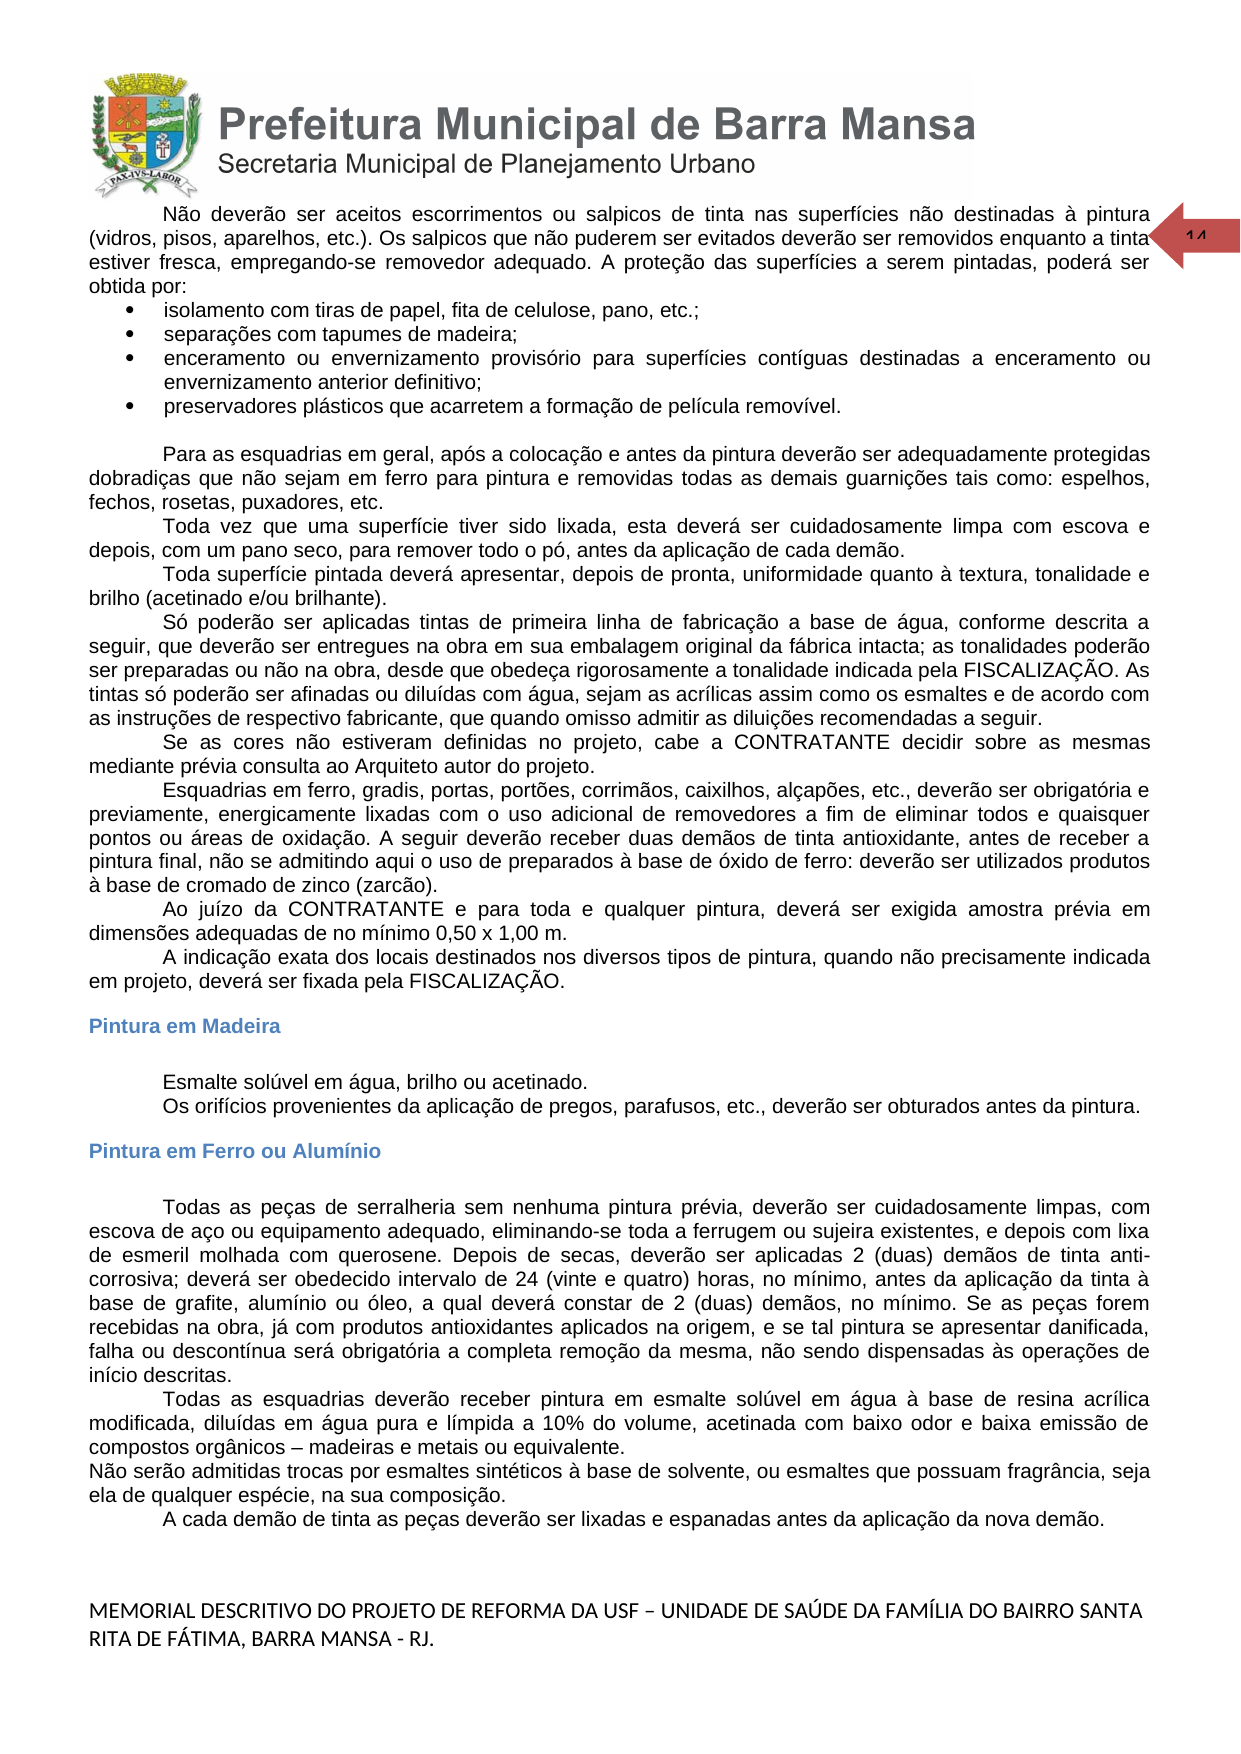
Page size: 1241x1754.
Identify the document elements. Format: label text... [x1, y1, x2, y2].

list isolamento com tiras de papel, fita de celulose, pano, etc.; [126, 298, 1152, 322]
text Para as esquadrias em geral, após a colocação e antes da pintura deverão ser adequadamente protegidas dobradiças que não sejam em ferro para pintura e removidas todas as demais guarnições tais como: espelhos, fechos, rosetas, puxadores, etc. [89, 442, 1152, 514]
text Toda superfície pintada deverá apresentar, depois de pronta, uniformidade quanto à textura, tonalidade e brilho (acetinado e/ou brilhante). [89, 562, 1152, 610]
text Só poderão ser aplicadas tintas de primeira linha de fabricação a base de água, conforme descrita a seguir, que deverão ser entregues na obra em sua embalagem original da fábrica intacta; as tonalidades poderão ser preparadas ou não na obra, desde que obedeça rigorosamente a tonalidade indicada pela FISCALIZAÇÃO. As tintas só poderão ser afinadas ou diluídas com água, sejam as acrílicas assim como os esmaltes e de acordo com as instruções de respectivo fabricante, que quando omisso admitir as diluições recomendadas a seguir. [89, 610, 1152, 729]
text Esquadrias em ferro, gradis, portas, portões, corrimãos, caixilhos, alçapões, etc., deverão ser obrigatória e previamente, energicamente lixadas com o uso adicional de removedores a fim de eliminar todos e quaisquer pontos ou áreas de oxidação. A seguir deverão receber duas demãos de tinta antioxidante, antes de receber a pintura final, não se admitindo aqui o uso de preparados à base de óxido de ferro: deverão ser utilizados produtos à base de cromado de zinco (zarcão). [89, 777, 1152, 897]
text Se as cores não estiveram definidas no projeto, cabe a CONTRATANTE decidir sobre as mesmas mediante prévia consulta ao Arquiteto autor do projeto. [89, 729, 1152, 777]
text Ao juízo da CONTRATANTE e para toda e qualquer pintura, deverá ser exigida amostra prévia em dimensões adequadas de no mínimo 0,50 x 1,00 m. [89, 897, 1152, 945]
text Não serão admitidas trocas por esmaltes sintéticos à base de solvente, ou esmaltes que possuam fragrância, seja ela de qualquer espécie, na sua composição. [89, 1459, 1152, 1507]
subtitle Pintura em Ferro ou Alumínio [89, 1139, 1152, 1163]
text Toda vez que uma superfície tiver sido lixada, esta deverá ser cuidadosamente limpa com escova e depois, com um pano seco, para remover todo o pó, antes da aplicação de cada demão. [89, 514, 1152, 562]
picture [88, 73, 975, 202]
text A cada demão de tinta as peças deverão ser lixadas e espanadas antes da aplicação da nova demão. [89, 1507, 1152, 1531]
text Não deverão ser aceitos escorrimentos ou salpicos de tinta nas superfícies não destinadas à pintura (vidros, pisos, aparelhos, etc.). Os salpicos que não puderem ser evitados deverão ser removidos enquanto a tinta estiver fresca, empregando-se removedor adequado. A proteção das superfícies a serem pintadas, poderá ser obtida por: [89, 202, 1152, 298]
list preservadores plásticos que acarretem a formação de película removível. [126, 394, 1152, 418]
text Todas as esquadrias deverão receber pintura em esmalte solúvel em água à base de resina acrílica modificada, diluídas em água pura e límpida a 10% do volume, acetinada com baixo odor e baixa emissão de compostos orgânicos – madeiras e metais ou equivalente. [89, 1387, 1152, 1459]
list enceramento ou envernizamento provisório para superfícies contíguas destinadas a enceramento ou envernizamento anterior definitivo; [126, 346, 1152, 394]
list separações com tapumes de madeira; [126, 322, 1152, 346]
subtitle Pintura em Madeira [89, 1014, 1152, 1038]
text Todas as peças de serralheria sem nenhuma pintura prévia, deverão ser cuidadosamente limpas, com escova de aço ou equipamento adequado, eliminando-se toda a ferrugem ou sujeira existentes, e depois com lixa de esmeril molhada com querosene. Depois de secas, deverão ser aplicadas 2 (duas) demãos de tinta anti-corrosiva; deverá ser obedecido intervalo de 24 (vinte e quatro) horas, no mínimo, antes da aplicação da tinta à base de grafite, alumínio ou óleo, a qual deverá constar de 2 (duas) demãos, no mínimo. Se as peças forem recebidas na obra, já com produtos antioxidantes aplicados na origem, e se tal pintura se apresentar danificada, falha ou descontínua será obrigatória a completa remoção da mesma, não sendo dispensadas às operações de início descritas. [89, 1195, 1152, 1387]
text Os orifícios provenientes da aplicação de pregos, parafusos, etc., deverão ser obturados antes da pintura. [89, 1094, 1152, 1118]
text Esmalte solúvel em água, brilho ou acetinado. [89, 1070, 1152, 1094]
text A indicação exata dos locais destinados nos diversos tipos de pintura, quando não precisamente indicada em projeto, deverá ser fixada pela FISCALIZAÇÃO. [89, 945, 1152, 993]
